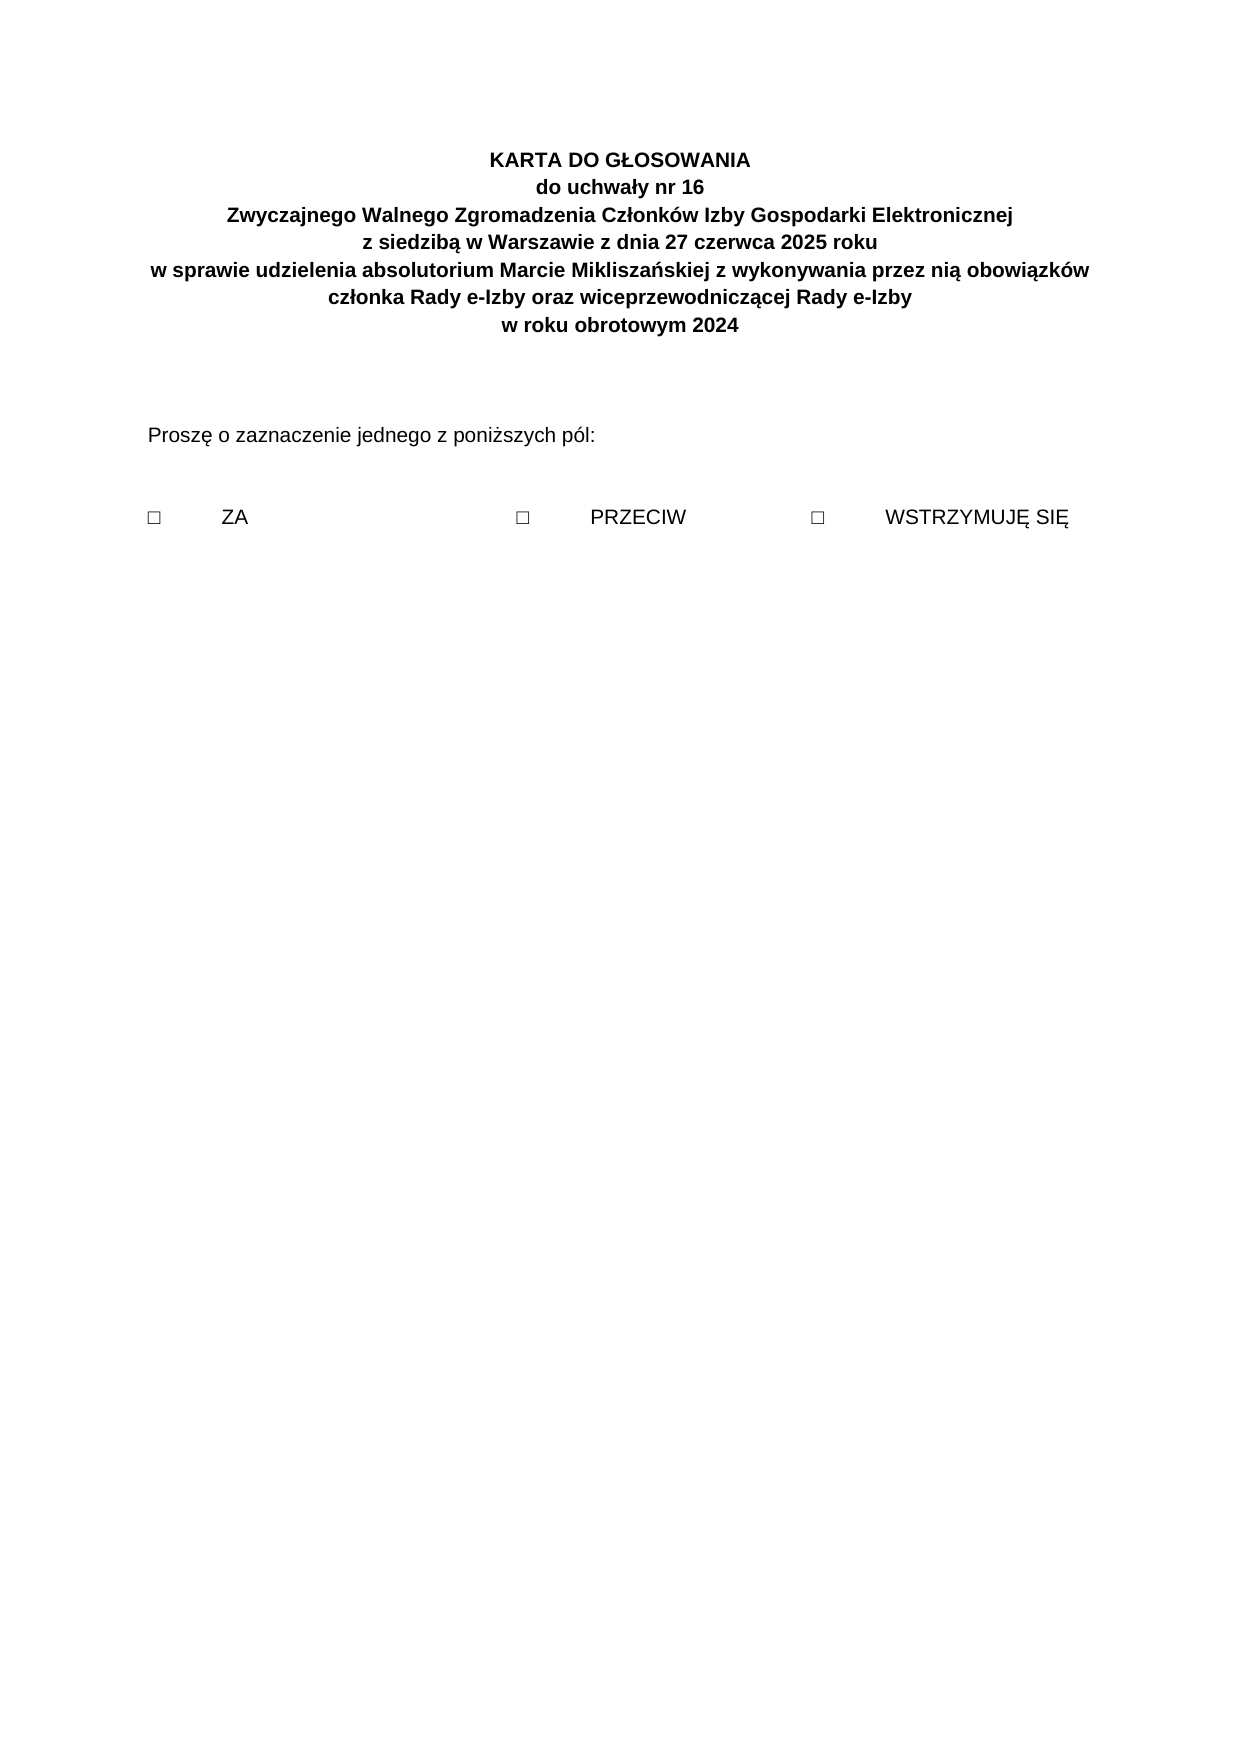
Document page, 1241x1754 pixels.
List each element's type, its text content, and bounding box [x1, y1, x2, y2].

text Proszę o zaznaczenie jednego z poniższych pól: [148, 423, 1093, 447]
text z siedzibą w Warszawie z dnia 27 czerwca 2025 roku [148, 230, 1093, 254]
text do uchwały nr 16 [148, 175, 1093, 199]
text w sprawie udzielenia absolutorium Marcie Mikliszańskiej z wykonywania przez nią obowiązków członka Rady e-Izby oraz wiceprzewodniczącej Rady e-Izby [148, 258, 1093, 309]
text KARTA DO GŁOSOWANIA [148, 148, 1093, 172]
text w roku obrotowym 2024 [148, 313, 1093, 337]
text Zwyczajnego Walnego Zgromadzenia Członków Izby Gospodarki Elektronicznej [148, 203, 1093, 227]
text □ ZA □ PRZECIW □ WSTRZYMUJĘ SIĘ [148, 505, 1093, 529]
